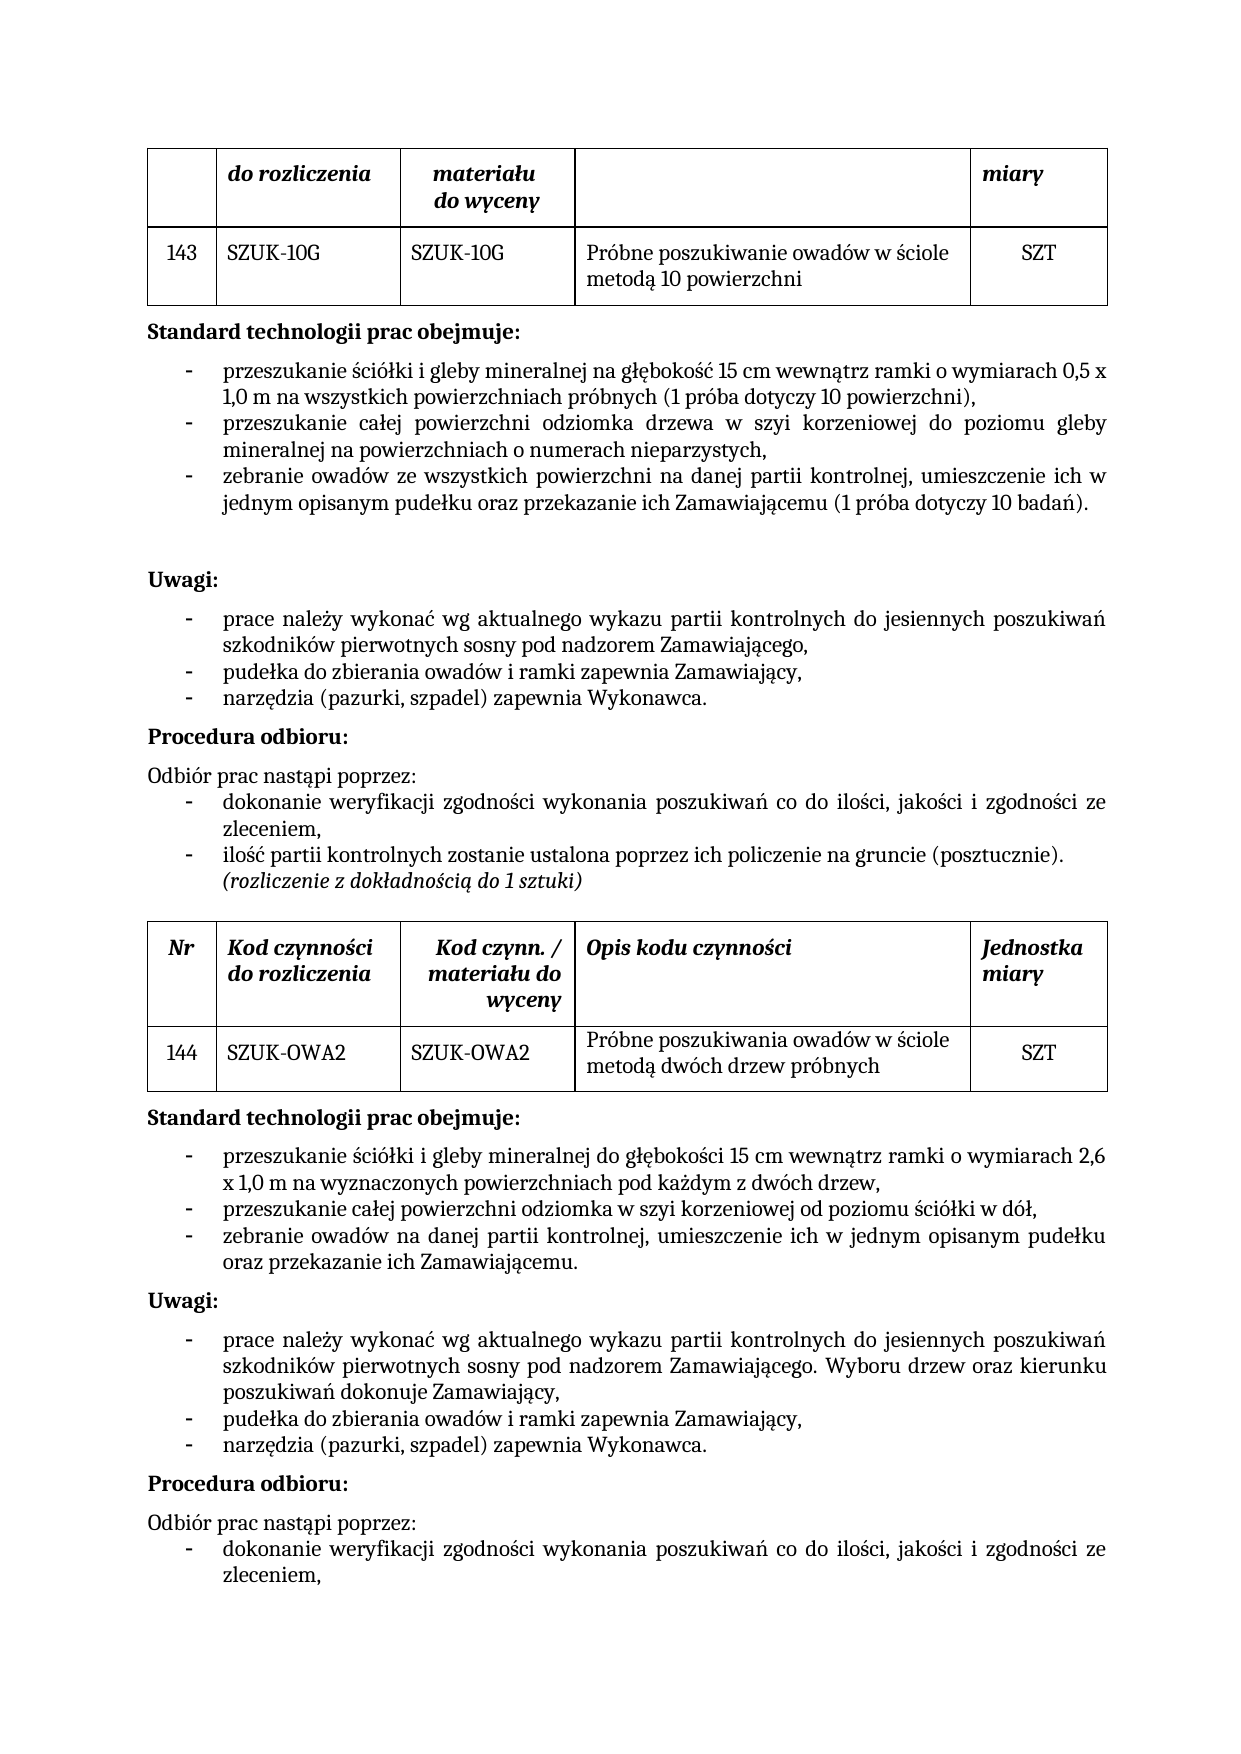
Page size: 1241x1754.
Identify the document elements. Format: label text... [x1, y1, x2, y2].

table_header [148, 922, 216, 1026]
text Uwagi: [148, 1288, 1107, 1314]
list prace należy wykonać wg aktualnego wykazu partii kontrolnych do jesiennych poszukiwań szkodników pierwotnych sosny pod nadzorem Zamawiającego, [185, 606, 1107, 658]
list przeszukanie ściółki i gleby mineralnej na głębokość 15 cm wewnątrz ramki o wymiarach 0,5 x 1,0 m na wszystkich powierzchniach próbnych (1 próba dotyczy 10 powierzchni), [185, 357, 1107, 410]
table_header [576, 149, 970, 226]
list narzędzia (pazurki, szpadel) zapewnia Wykonawca. [185, 685, 1107, 711]
text Procedura odbioru: [148, 1471, 1107, 1497]
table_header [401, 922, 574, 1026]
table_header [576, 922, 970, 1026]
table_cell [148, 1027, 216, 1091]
text Standard technologii prac obejmuje: [148, 319, 1107, 345]
list pudełka do zbierania owadów i ramki zapewnia Zamawiający, [185, 658, 1107, 685]
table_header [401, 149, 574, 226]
text Standard technologii prac obejmuje: [148, 1104, 1107, 1131]
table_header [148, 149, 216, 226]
list narzędzia (pazurki, szpadel) zapewnia Wykonawca. [185, 1432, 1107, 1458]
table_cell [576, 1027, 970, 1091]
list zebranie owadów na danej partii kontrolnej, umieszczenie ich w jednym opisanym pudełku oraz przekazanie ich Zamawiającemu. [185, 1222, 1107, 1275]
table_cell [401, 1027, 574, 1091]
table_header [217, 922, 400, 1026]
list prace należy wykonać wg aktualnego wykazu partii kontrolnych do jesiennych poszukiwań szkodników pierwotnych sosny pod nadzorem Zamawiającego. Wyboru drzew oraz kierunku poszukiwań dokonuje Zamawiający, [185, 1326, 1107, 1406]
text (rozliczenie z dokładnością do 1 sztuki) [148, 868, 1107, 894]
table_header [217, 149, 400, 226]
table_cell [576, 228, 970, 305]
list przeszukanie ściółki i gleby mineralnej do głębokości 15 cm wewnątrz ramki o wymiarach 2,6 x 1,0 m na wyznaczonych powierzchniach pod każdym z dwóch drzew, [185, 1143, 1107, 1196]
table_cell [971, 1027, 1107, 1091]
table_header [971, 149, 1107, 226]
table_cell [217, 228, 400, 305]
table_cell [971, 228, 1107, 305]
text Uwagi: [148, 567, 1107, 593]
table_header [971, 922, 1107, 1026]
list dokonanie weryfikacji zgodności wykonania poszukiwań co do ilości, jakości i zgodności ze zleceniem, [185, 1536, 1107, 1589]
list przeszukanie całej powierzchni odziomka drzewa w szyi korzeniowej do poziomu gleby mineralnej na powierzchniach o numerach nieparzystych, [185, 410, 1107, 463]
list zebranie owadów ze wszystkich powierzchni na danej partii kontrolnej, umieszczenie ich w jednym opisanym pudełku oraz przekazanie ich Zamawiającemu (1 próba dotyczy 10 badań). [185, 463, 1107, 516]
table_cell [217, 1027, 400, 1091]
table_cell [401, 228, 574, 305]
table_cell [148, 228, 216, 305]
text Odbiór prac nastąpi poprzez: [148, 1509, 1107, 1536]
list przeszukanie całej powierzchni odziomka w szyi korzeniowej od poziomu ściółki w dół, [185, 1196, 1107, 1222]
list dokonanie weryfikacji zgodności wykonania poszukiwań co do ilości, jakości i zgodności ze zleceniem, [185, 789, 1107, 842]
text Procedura odbioru: [148, 724, 1107, 750]
list ilość partii kontrolnych zostanie ustalona poprzez ich policzenie na gruncie (posztucznie). [185, 842, 1107, 868]
text Odbiór prac nastąpi poprzez: [148, 763, 1107, 789]
list pudełka do zbierania owadów i ramki zapewnia Zamawiający, [185, 1406, 1107, 1432]
